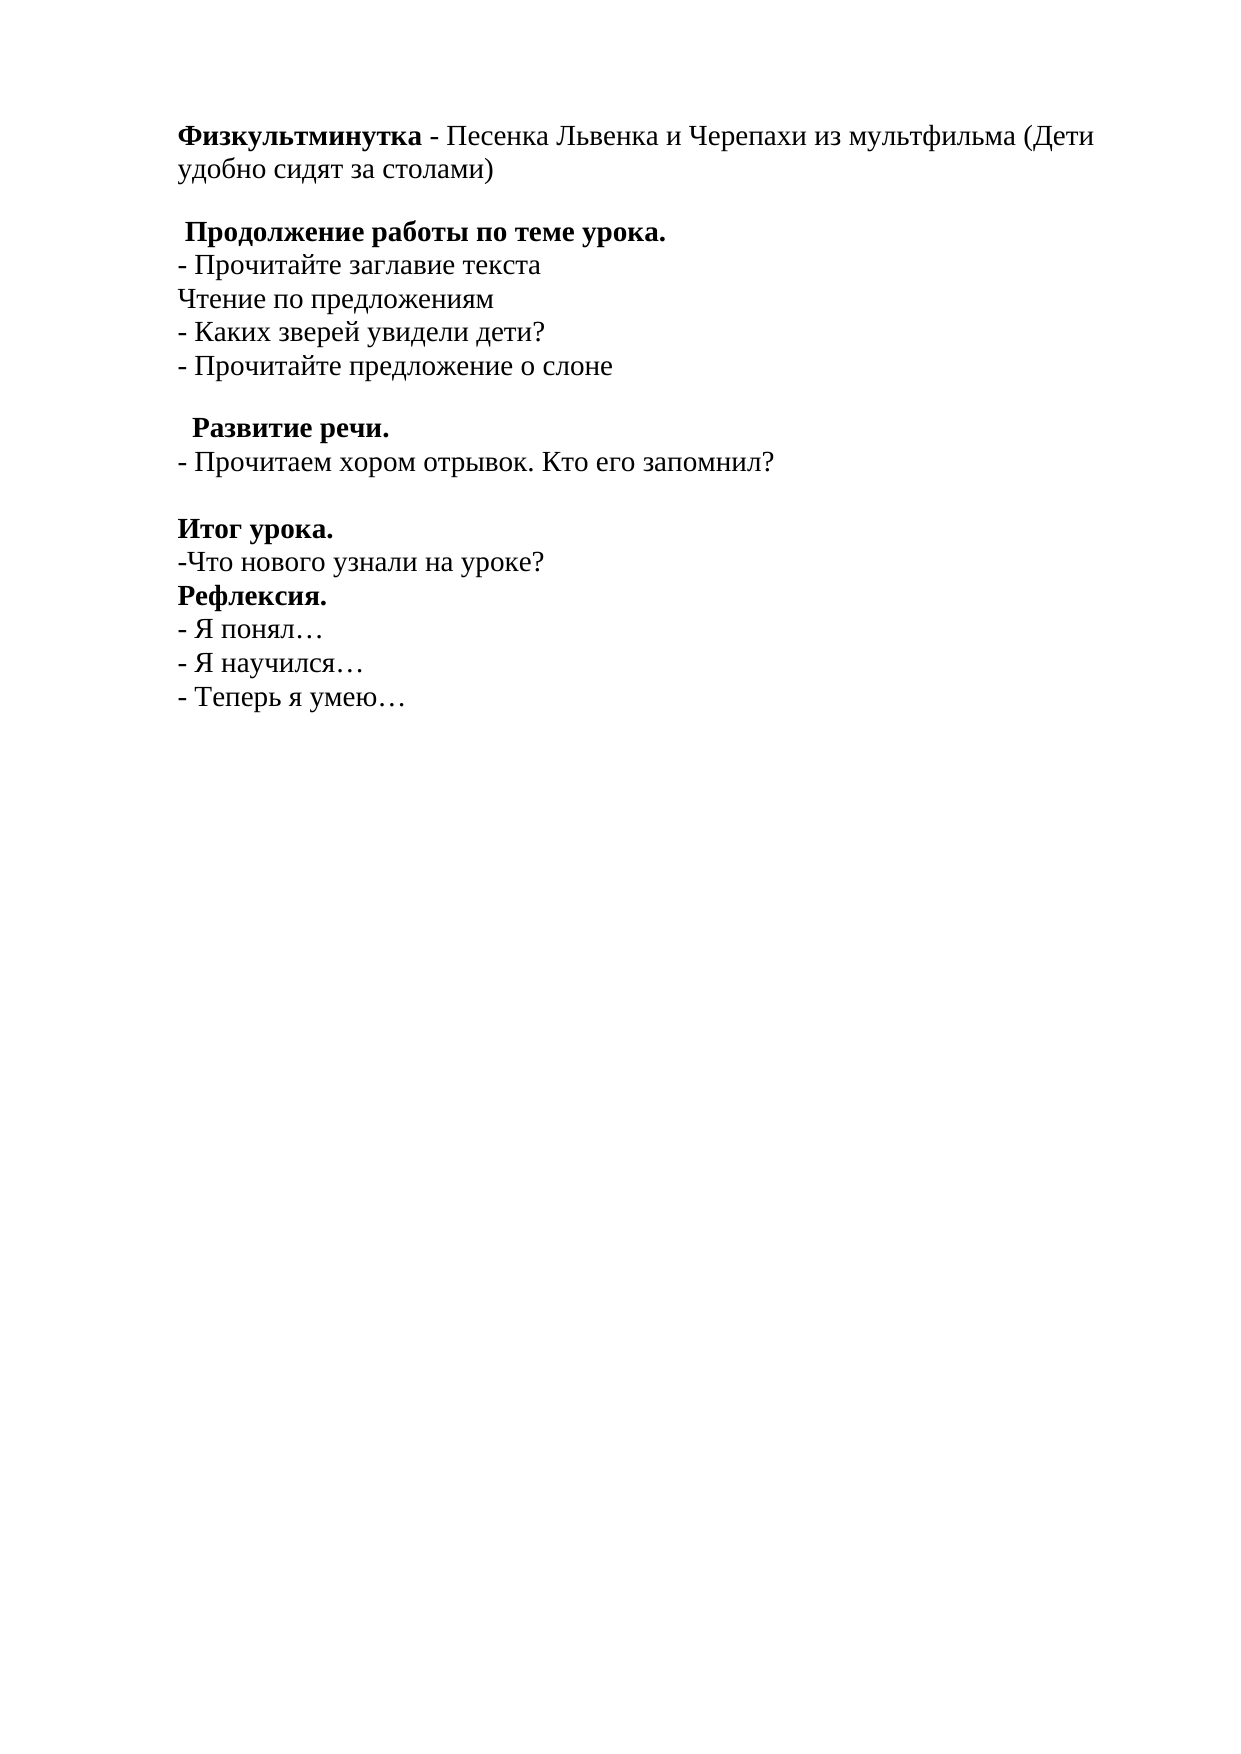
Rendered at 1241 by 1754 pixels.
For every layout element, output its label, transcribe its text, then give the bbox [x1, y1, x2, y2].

text Продолжение работы по теме урока. [177, 214, 1152, 247]
text - Я научился… [177, 645, 1152, 679]
text Итог урока. [177, 511, 1152, 544]
text - Теперь я умею… [177, 679, 1152, 712]
text - Каких зверей увидели дети? [177, 314, 1152, 348]
text - Прочитаем хором отрывок. Кто его запомнил? [177, 444, 1152, 477]
text Развитие речи. [177, 410, 1152, 444]
text - Прочитайте предложение о слоне [177, 348, 1152, 382]
text -Что нового узнали на уроке? [177, 544, 1152, 578]
text Рефлексия. [177, 578, 1152, 612]
text Физкультминутка - Песенка Львенка и Черепахи из мультфильма (Дети удобно сидят за столами) [177, 118, 1152, 185]
text Чтение по предложениям [177, 281, 1152, 314]
text - Я понял… [177, 612, 1152, 645]
text - Прочитайте заглавие текста [177, 247, 1152, 281]
